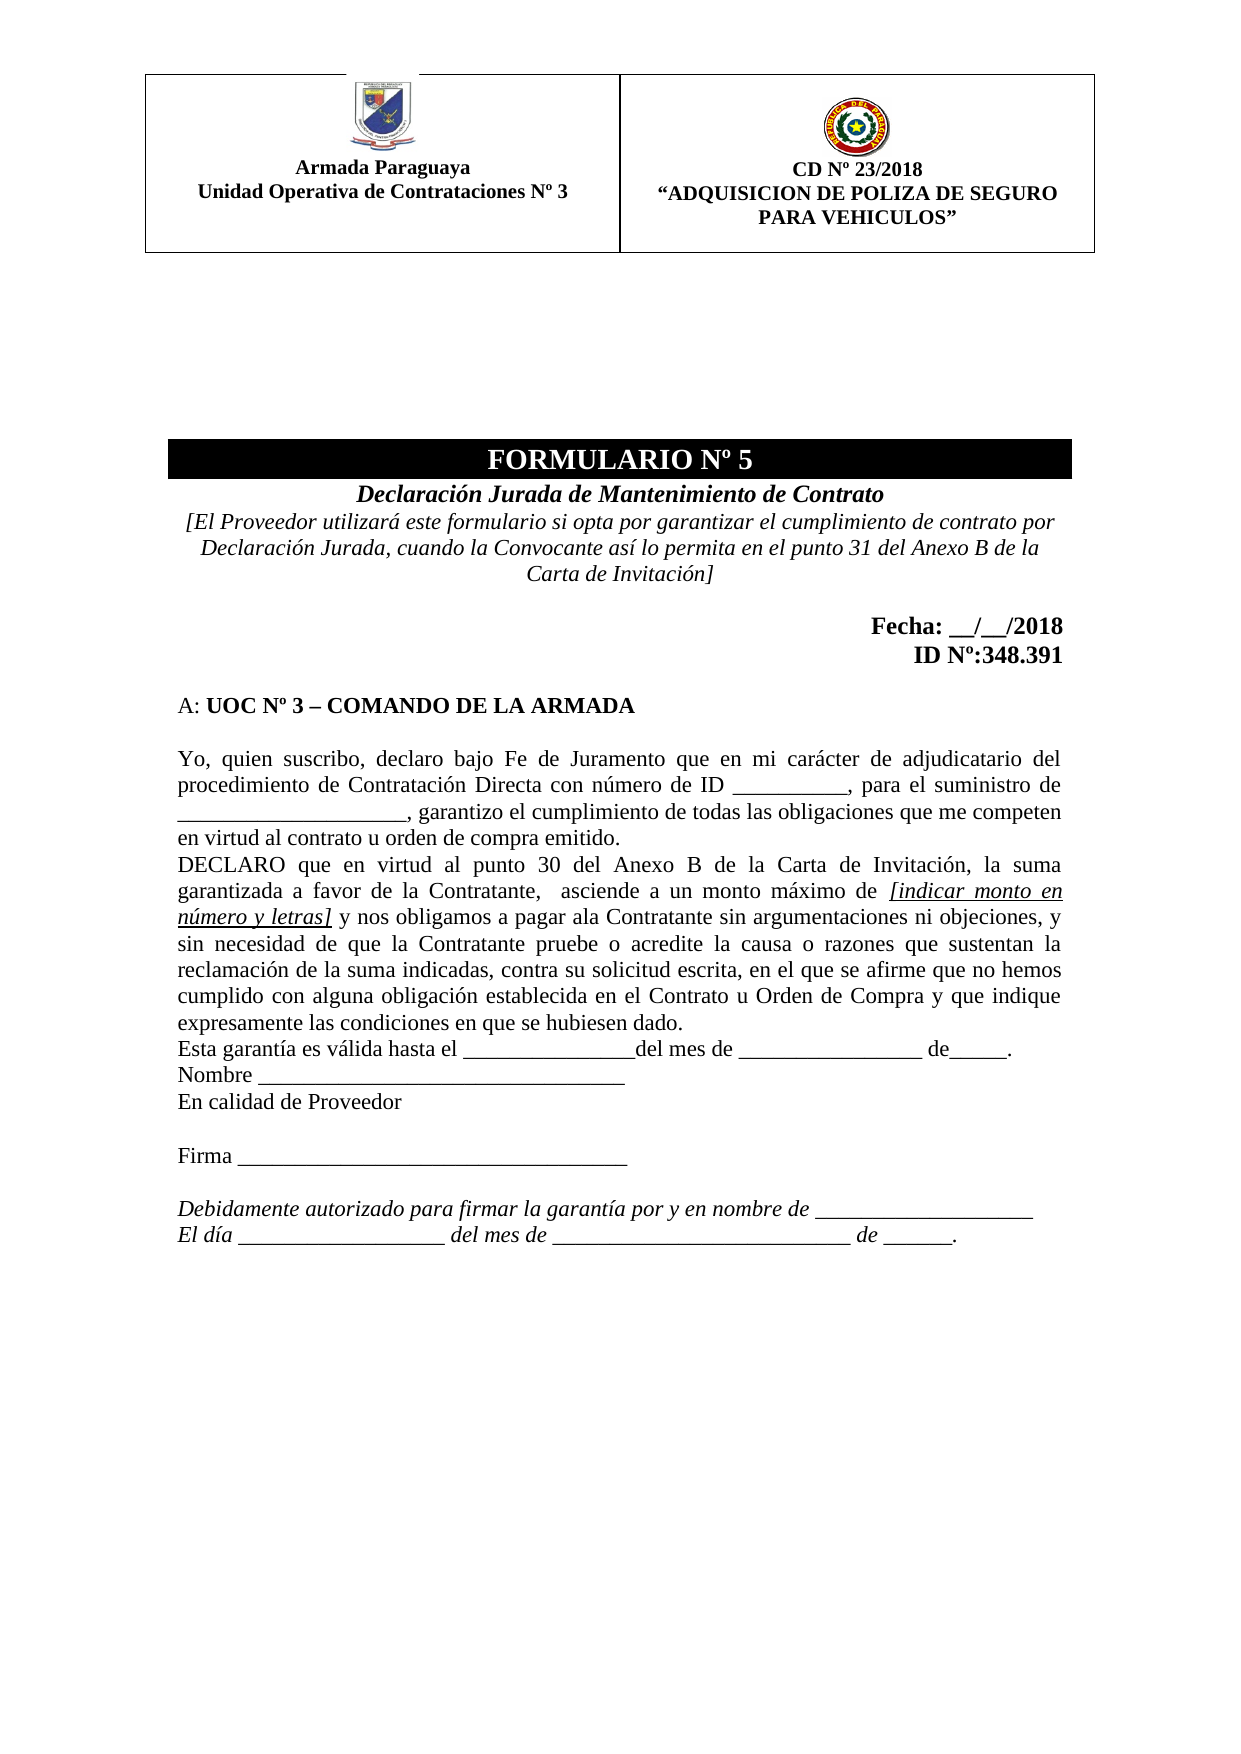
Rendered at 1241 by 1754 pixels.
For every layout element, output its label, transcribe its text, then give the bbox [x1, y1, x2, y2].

picture [346, 74, 420, 155]
text Declaración Jurada de Mantenimiento de Contrato [177, 479, 1063, 508]
text Firma __________________________________ [177, 1142, 1063, 1168]
text El día __________________ del mes de __________________________ de ______. [177, 1221, 1063, 1248]
text En calidad de Proveedor [177, 1088, 1063, 1114]
text DECLARO que en virtud al punto 30 del Anexo B de la Carta de Invitación, la suma garantizada a favor de la Contratante, asciende a un monto máximo de [indicar monto en número y letras] y nos obligamos a pagar ala Contratante sin argumentaciones ni objeciones, y sin necesidad de que la Contratante pruebe o acredite la causa o razones que sustentan la reclamación de la suma indicadas, contra su solicitud escrita, en el que se afirme que no hemos cumplido con alguna obligación establecida en el Contrato u Orden de Compra y que indique expresamente las condiciones en que se hubiesen dado. [177, 851, 1063, 1035]
text Debidamente autorizado para firmar la garantía por y en nombre de ___________________ [177, 1195, 1063, 1221]
text ID Nº:348.391 [177, 640, 1063, 668]
text Esta garantía es válida hasta el _______________del mes de ________________ de_____. [177, 1035, 1063, 1061]
text Yo, quien suscribo, declaro bajo Fe de Juramento que en mi carácter de adjudicatario del procedimiento de Contratación Directa con número de ID __________, para el suministro de ____________________, garantizo el cumplimiento de todas las obligaciones que me competen en virtud al contrato u orden de compra emitido. [177, 745, 1063, 851]
text FORMULARIO Nº 5 [169, 440, 1071, 478]
text Fecha: __/__/2018 [177, 611, 1063, 640]
text A: UOC Nº 3 – COMANDO DE LA ARMADA [177, 692, 1063, 719]
text [El Proveedor utilizará este formulario si opta por garantizar el cumplimiento de contrato por Declaración Jurada, cuando la Convocante así lo permita en el punto 31 del Anexo B de la Carta de Invitación] [177, 508, 1063, 587]
text Nombre ________________________________ [177, 1061, 1063, 1088]
